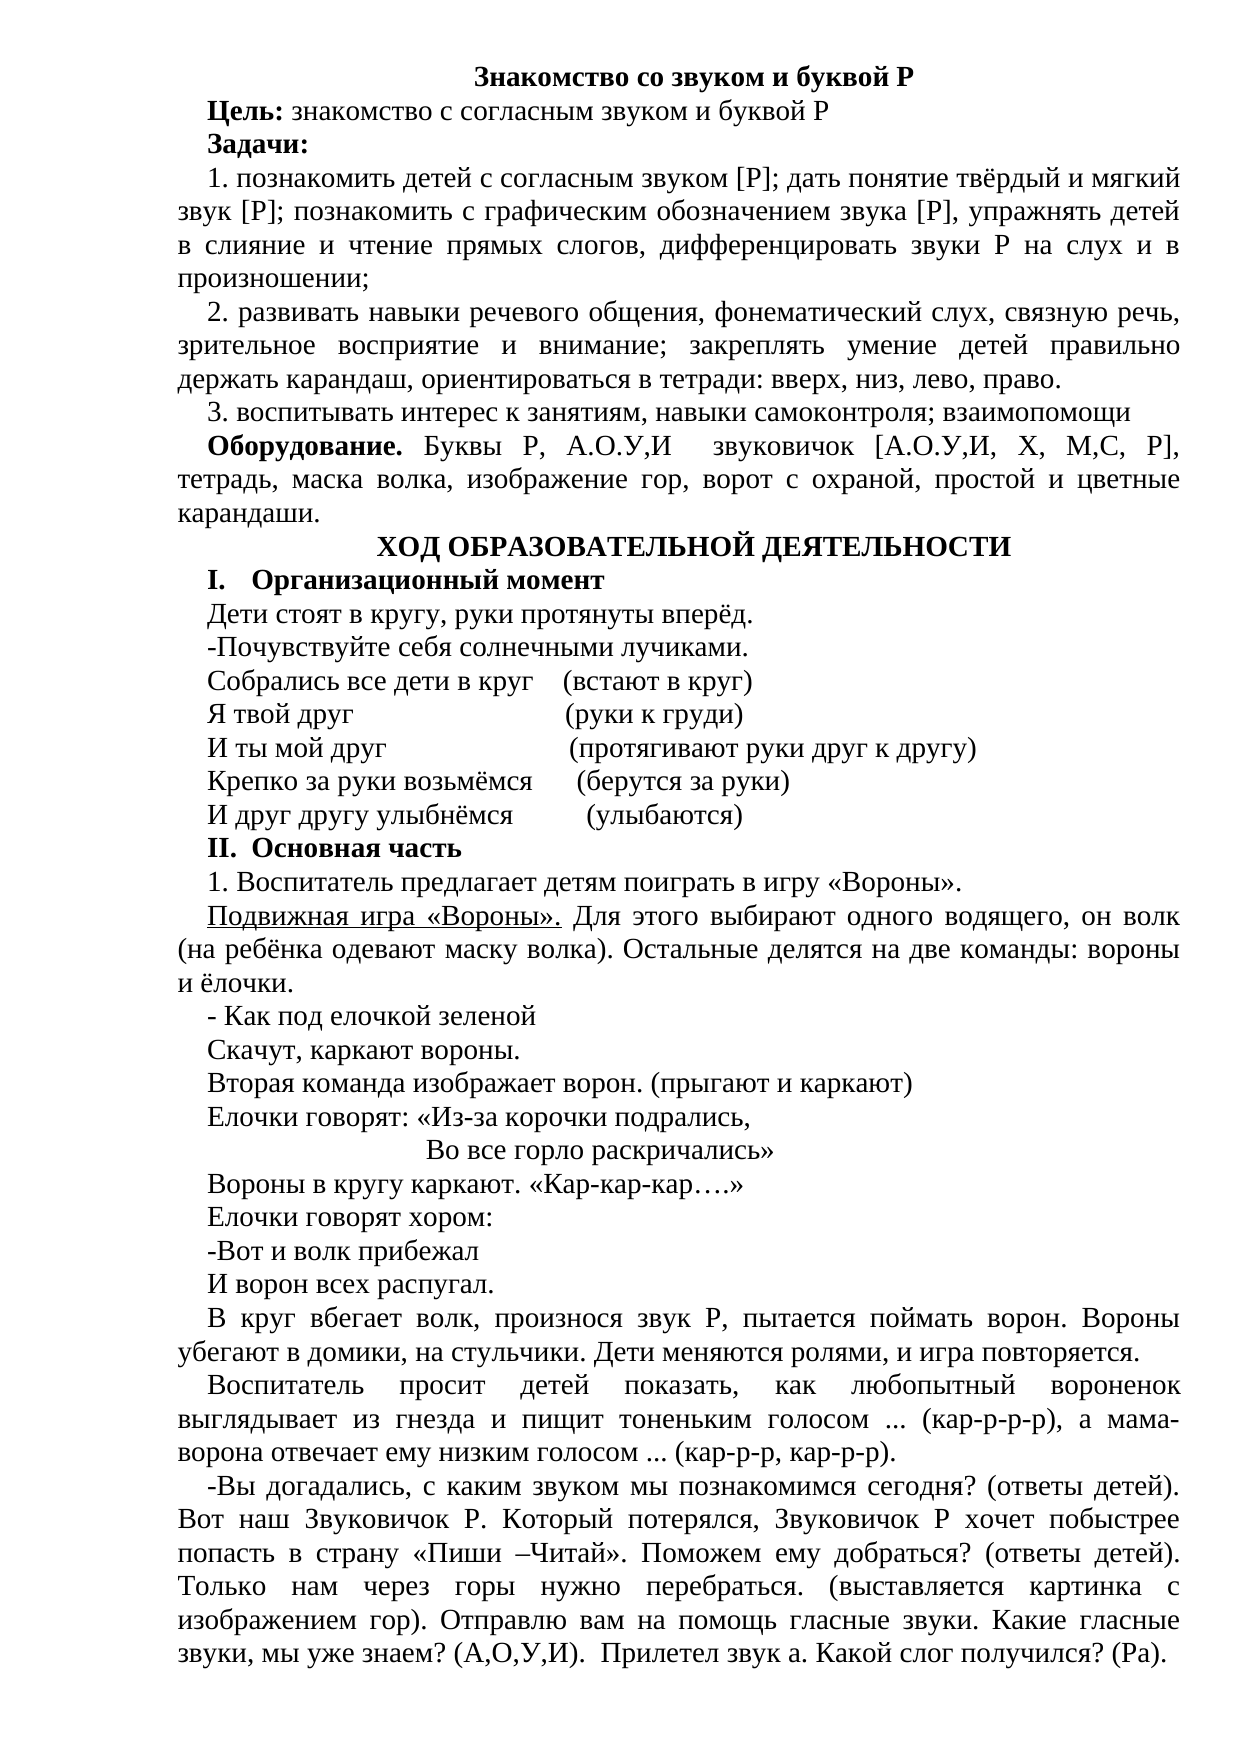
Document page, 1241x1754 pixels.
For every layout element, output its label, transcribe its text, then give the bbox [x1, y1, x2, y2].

text Воспитатель просит детей показать, как любопытный вороненок выглядывает из гнезда и пищит тоненьким голосом ... (кар-р-р-р), а мама-ворона отвечает ему низким голосом ... (кар-р-р, кар-р-р). [177, 1367, 1181, 1468]
text Вторая команда изображает ворон. (прыгают и каркают) [177, 1065, 1181, 1099]
text II. Основная часть [177, 831, 1181, 864]
text Елочки говорят хором: [177, 1199, 1181, 1233]
text В круг вбегает волк, произнося звук Р, пытается поймать ворон. Вороны убегают в домики, на стульчики. Дети меняются ролями, и игра повторяется. [177, 1300, 1181, 1367]
text Скачут, каркают вороны. [177, 1032, 1181, 1065]
text ХОД ОБРАЗОВАТЕЛЬНОЙ ДЕЯТЕЛЬНОСТИ [177, 529, 1181, 562]
text И друг другу улыбнёмся (улыбаются) [177, 797, 1181, 831]
text И ворон всех распугал. [177, 1267, 1181, 1300]
text Задачи: [177, 126, 1181, 160]
text - Как под елочкой зеленой [177, 998, 1181, 1032]
text -Вот и волк прибежал [177, 1233, 1181, 1267]
text Дети стоят в кругу, руки протянуты вперёд. [177, 596, 1181, 629]
text -Вы догадались, с каким звуком мы познакомимся сегодня? (ответы детей). Вот наш Звуковичок Р. Который потерялся, Звуковичок Р хочет побыстрее попасть в страну «Пиши –Читай». Поможем ему добраться? (ответы детей). Только нам через горы нужно перебраться. (выставляется картинка с изображением гор). Отправлю вам на помощь гласные звуки. Какие гласные звуки, мы уже знаем? (А,О,У,И). Прилетел звук а. Какой слог получился? (Ра). [177, 1468, 1181, 1669]
text 1. познакомить детей с согласным звуком [Р]; дать понятие твёрдый и мягкий звук [Р]; познакомить с графическим обозначением звука [Р], упражнять детей в слияние и чтение прямых слогов, дифференцировать звуки Р на слух и в произношении; [177, 160, 1181, 294]
text Знакомство со звуком и буквой Р [177, 59, 1181, 93]
text 2. развивать навыки речевого общения, фонематический слух, связную речь, зрительное восприятие и внимание; закреплять умение детей правильно держать карандаш, ориентироваться в тетради: вверх, низ, лево, право. [177, 294, 1181, 394]
text Елочки говорят: «Из-за корочки подрались, [177, 1099, 1181, 1132]
text Во все горло раскричались» [177, 1132, 1181, 1166]
text I. Организационный момент [177, 562, 1181, 596]
text -Почувствуйте себя солнечными лучиками. [177, 629, 1181, 663]
text Подвижная игра «Вороны». Для этого выбирают одного водящего, он волк (на ребёнка одевают маску волка). Остальные делятся на две команды: вороны и ёлочки. [177, 898, 1181, 998]
text Собрались все дети в круг (встают в круг) [177, 663, 1181, 696]
text Вороны в кругу каркают. «Кар-кар-кар….» [177, 1166, 1181, 1199]
text И ты мой друг (протягивают руки друг к другу) [177, 730, 1181, 763]
text Крепко за руки возьмёмся (берутся за руки) [177, 763, 1181, 797]
text Цель: знакомство с согласным звуком и буквой Р [177, 93, 1181, 126]
text 1. Воспитатель предлагает детям поиграть в игру «Вороны». [177, 864, 1181, 898]
text Я твой друг (руки к груди) [177, 696, 1181, 730]
text Оборудование. Буквы Р, А.О.У,И звуковичок [А.О.У,И, Х, М,С, Р], тетрадь, маска волка, изображение гор, ворот с охраной, простой и цветные карандаши. [177, 428, 1181, 529]
text 3. воспитывать интерес к занятиям, навыки самоконтроля; взаимопомощи [177, 394, 1181, 428]
